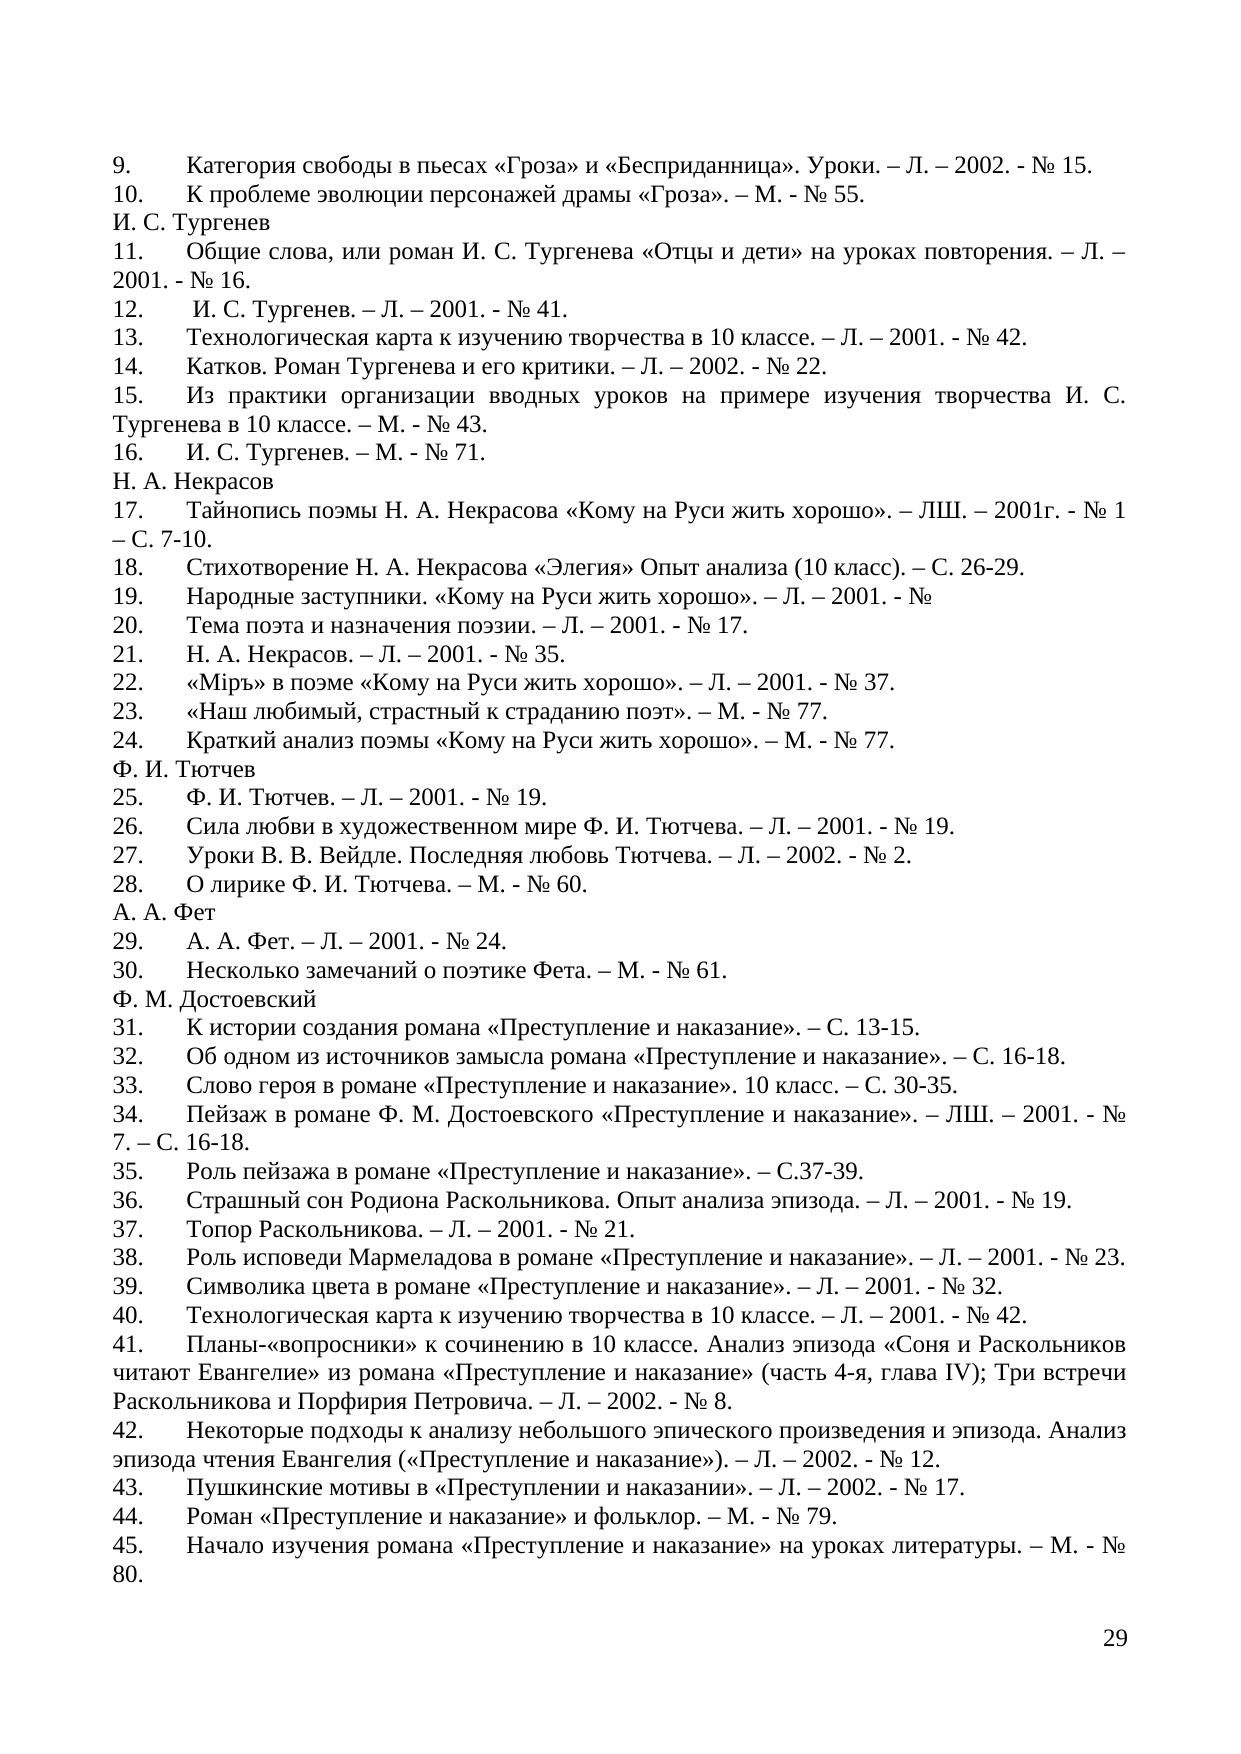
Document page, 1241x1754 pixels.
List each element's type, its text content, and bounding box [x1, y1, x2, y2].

text 28. О лирике Ф. И. Тютчева. – М. - № 60. [112, 869, 1128, 897]
text 16. И. С. Тургенев. – М. - № 71. [112, 437, 1128, 466]
text 22. «Мiръ» в поэме «Кому на Руси жить хорошо». – Л. – 2001. - № 37. [112, 667, 1128, 696]
text 26. Сила любви в художественном мире Ф. И. Тютчева. – Л. – 2001. - № 19. [112, 811, 1128, 840]
text 36. Страшный сон Родиона Раскольникова. Опыт анализа эпизода. – Л. – 2001. - № 19. [112, 1185, 1128, 1214]
text 35. Роль пейзажа в романе «Преступление и наказание». – С.37-39. [112, 1156, 1128, 1185]
text 21. Н. А. Некрасов. – Л. – 2001. - № 35. [112, 639, 1128, 667]
text 9. Категория свободы в пьесах «Гроза» и «Бесприданница». Уроки. – Л. – 2002. - № 15. [112, 150, 1128, 179]
text 13. Технологическая карта к изучению творчества в 10 классе. – Л. – 2001. - № 42. [112, 322, 1128, 351]
text 31. К истории создания романа «Преступление и наказание». – С. 13-15. [112, 1012, 1128, 1041]
text Ф. И. Тютчев [112, 754, 1128, 782]
text 27. Уроки В. В. Вейдле. Последняя любовь Тютчева. – Л. – 2002. - № 2. [112, 840, 1128, 869]
text 42. Некоторые подходы к анализу небольшого эпического произведения и эпизода. Анализ эпизода чтения Евангелия («Преступление и наказание»). – Л. – 2002. - № 12. [112, 1415, 1128, 1472]
text 37. Топор Раскольникова. – Л. – 2001. - № 21. [112, 1214, 1128, 1242]
text 34. Пейзаж в романе Ф. М. Достоевского «Преступление и наказание». – ЛШ. – 2001. - № 7. – С. 16-18. [112, 1099, 1128, 1156]
text 40. Технологическая карта к изучению творчества в 10 классе. – Л. – 2001. - № 42. [112, 1300, 1128, 1329]
text 41. Планы-«вопросники» к сочинению в 10 классе. Анализ эпизода «Соня и Раскольников читают Евангелие» из романа «Преступление и наказание» (часть 4-я, глава IV); Три встречи Раскольникова и Порфирия Петровича. – Л. – 2002. - № 8. [112, 1329, 1128, 1415]
text 19. Народные заступники. «Кому на Руси жить хорошо». – Л. – 2001. - № [112, 581, 1128, 610]
text 18. Стихотворение Н. А. Некрасова «Элегия» Опыт анализа (10 класс). – С. 26-29. [112, 552, 1128, 581]
text 11. Общие слова, или роман И. С. Тургенева «Отцы и дети» на уроках повторения. – Л. – 2001. - № 16. [112, 236, 1128, 294]
text 45. Начало изучения романа «Преступление и наказание» на уроках литературы. – М. - № 80. [112, 1530, 1128, 1587]
text 43. Пушкинские мотивы в «Преступлении и наказании». – Л. – 2002. - № 17. [112, 1472, 1128, 1501]
text 33. Слово героя в романе «Преступление и наказание». 10 класс. – С. 30-35. [112, 1070, 1128, 1099]
text 24. Краткий анализ поэмы «Кому на Руси жить хорошо». – М. - № 77. [112, 725, 1128, 754]
text 39. Символика цвета в романе «Преступление и наказание». – Л. – 2001. - № 32. [112, 1271, 1128, 1300]
text 15. Из практики организации вводных уроков на примере изучения творчества И. С. Тургенева в 10 классе. – М. - № 43. [112, 380, 1128, 437]
text 14. Катков. Роман Тургенева и его критики. – Л. – 2002. - № 22. [112, 351, 1128, 380]
text 25. Ф. И. Тютчев. – Л. – 2001. - № 19. [112, 782, 1128, 811]
text 38. Роль исповеди Мармеладова в романе «Преступление и наказание». – Л. – 2001. - № 23. [112, 1242, 1128, 1271]
text 17. Тайнопись поэмы Н. А. Некрасова «Кому на Руси жить хорошо». – ЛШ. – 2001г. - № 1 – С. 7-10. [112, 495, 1128, 552]
text 30. Несколько замечаний о поэтике Фета. – М. - № 61. [112, 955, 1128, 984]
text Н. А. Некрасов [112, 466, 1128, 495]
text 23. «Наш любимый, страстный к страданию поэт». – М. - № 77. [112, 696, 1128, 725]
text 12. И. С. Тургенев. – Л. – 2001. - № 41. [112, 294, 1128, 322]
text 32. Об одном из источников замысла романа «Преступление и наказание». – С. 16-18. [112, 1041, 1128, 1070]
text И. С. Тургенев [112, 207, 1128, 236]
text А. А. Фет [112, 897, 1128, 926]
text 29. А. А. Фет. – Л. – 2001. - № 24. [112, 926, 1128, 955]
text 10. К проблеме эволюции персонажей драмы «Гроза». – М. - № 55. [112, 179, 1128, 207]
text Ф. М. Достоевский [112, 984, 1128, 1012]
text 44. Роман «Преступление и наказание» и фольклор. – М. - № 79. [112, 1501, 1128, 1530]
text 20. Тема поэта и назначения поэзии. – Л. – 2001. - № 17. [112, 610, 1128, 639]
